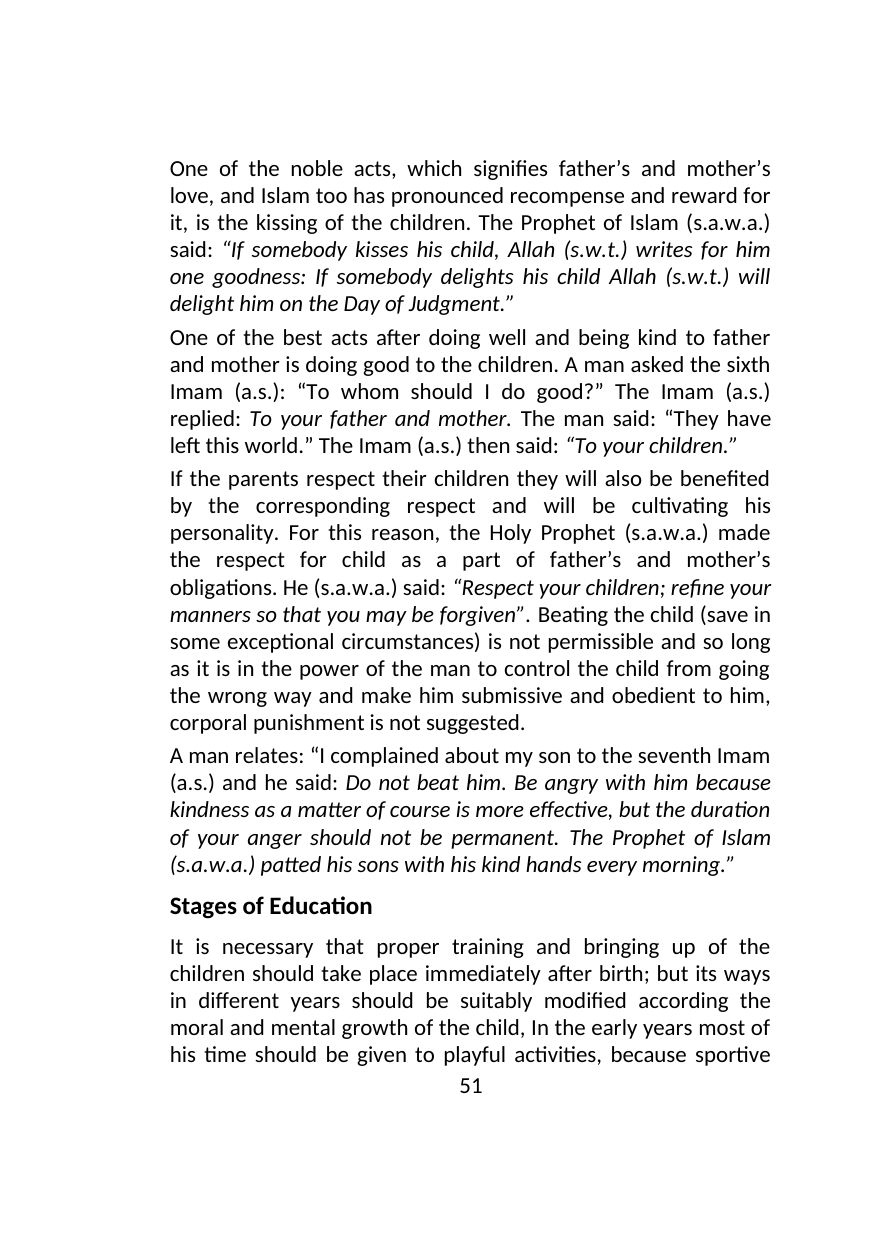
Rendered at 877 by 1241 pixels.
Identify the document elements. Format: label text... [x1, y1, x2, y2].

text A man relates: “I complained about my son to the seventh Imam (a.s.) and he said: Do not beat him. Be angry with him because kindness as a matter of course is more effective, but the duration of your anger should not be permanent. The Prophet of Islam (s.a.w.a.) patted his sons with his kind hands every morning.” [169, 742, 772, 877]
text If the parents respect their children they will also be benefited by the corresponding respect and will be cultivating his personality. For this reason, the Holy Prophet (s.a.w.a.) made the respect for child as a part of father’s and mother’s obligations. He (s.a.w.a.) said: “Respect your children; refine your manners so that you may be forgiven”. Beating the child (save in some exceptional circumstances) is not permissible and so long as it is in the power of the man to control the child from going the wrong way and make him submissive and obedient to him, corporal punishment is not suggested. [169, 465, 772, 736]
subtitle Stages of Education [169, 890, 772, 920]
text One of the best acts after doing well and being kind to father and mother is doing good to the children. A man asked the sixth Imam (a.s.): “To whom should I do good?” The Imam (a.s.) replied: To your father and mother. The man said: “They have left this world.” The Imam (a.s.) then said: “To your children.” [169, 323, 772, 459]
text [169, 933, 772, 1068]
text One of the noble acts, which signifies father’s and mother’s love, and Islam too has pronounced recompense and reward for it, is the kissing of the children. The Prophet of Islam (s.a.w.a.) said: “If somebody kisses his child, Allah (s.w.t.) writes for him one goodness: If somebody delights his child Allah (s.w.t.) will delight him on the Day of Judgment.” [169, 154, 772, 317]
